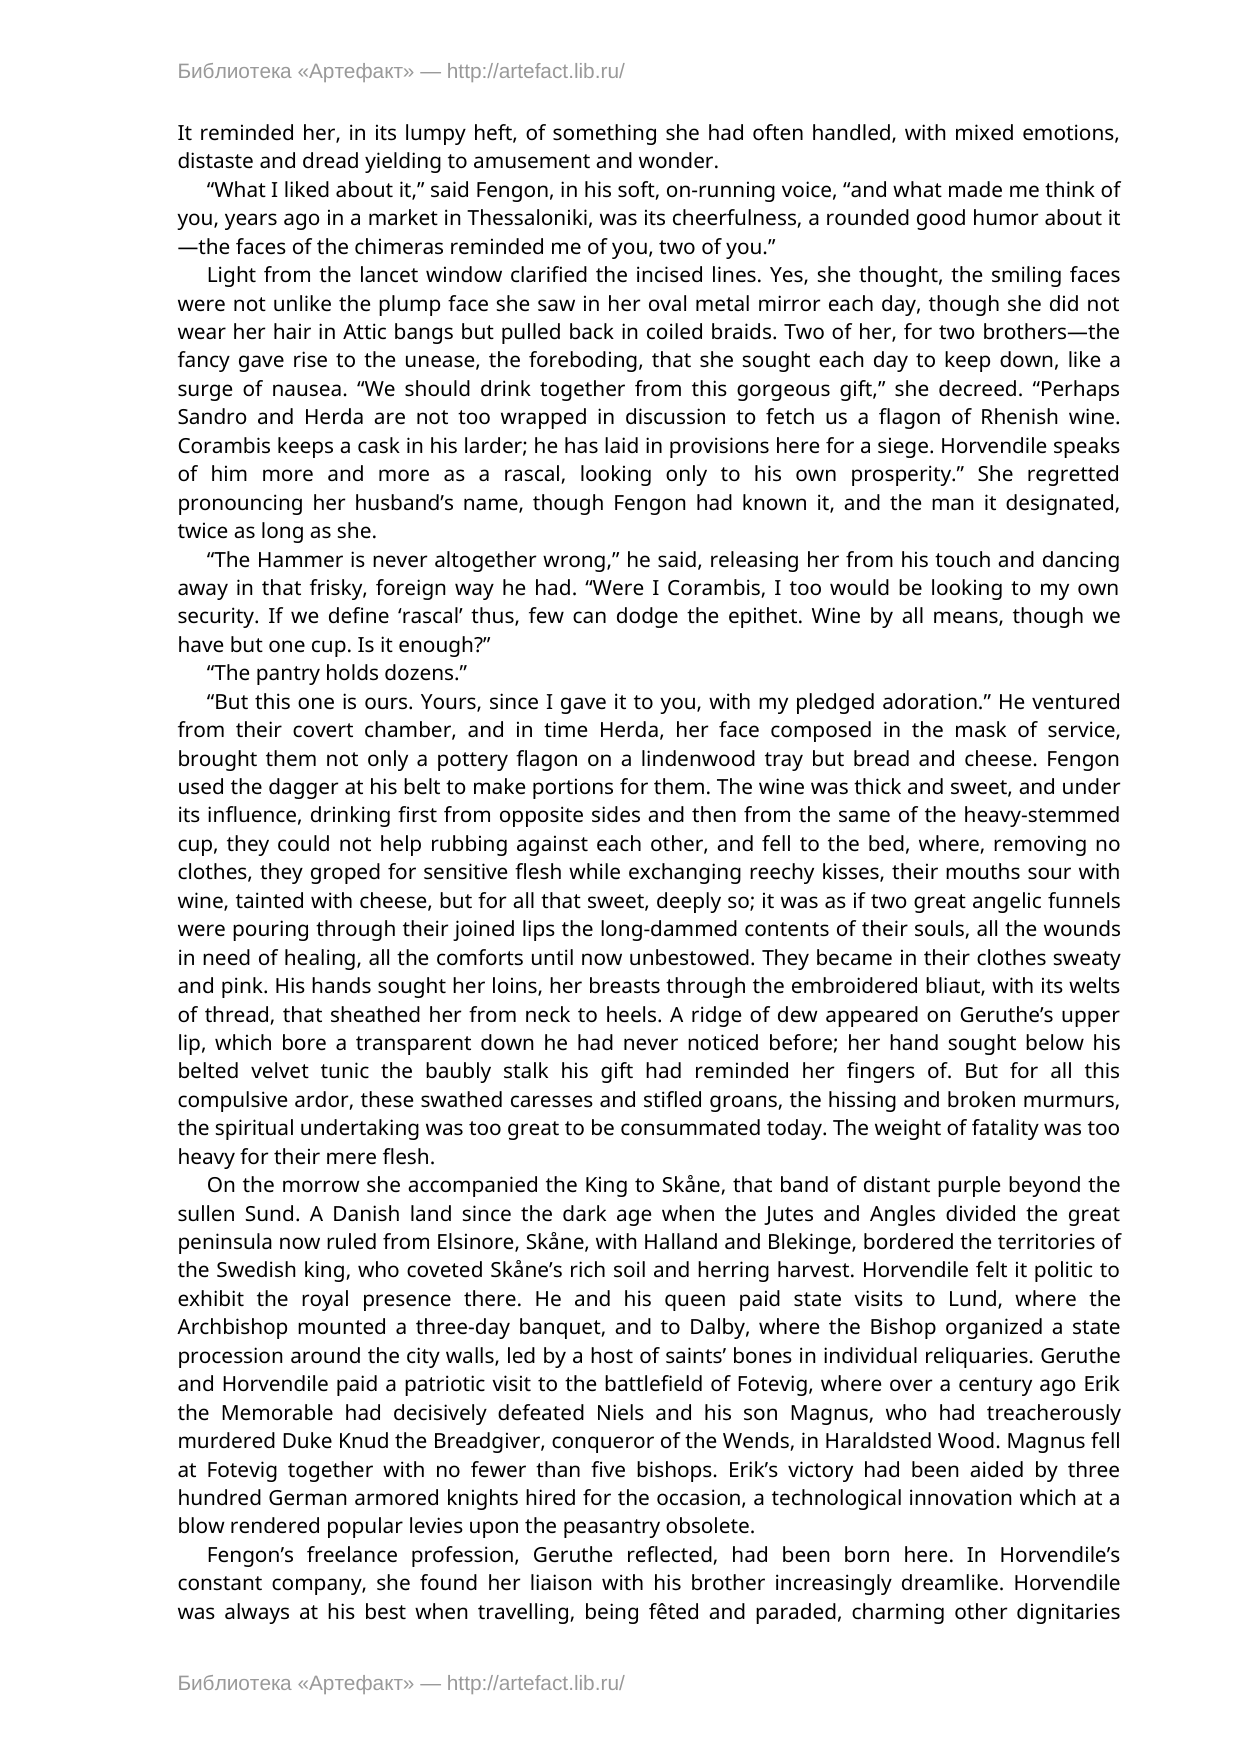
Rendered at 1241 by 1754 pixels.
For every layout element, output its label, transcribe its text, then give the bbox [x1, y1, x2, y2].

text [177, 1540, 1122, 1625]
text “The Hammer is never altogether wrong,” he said, releasing her from his touch and dancing away in that frisky, foreign way he had. “Were I Corambis, I too would be looking to my own security. If we define ‘rascal’ thus, few can dodge the epithet. Wine by all means, though we have but one cup. Is it enough?” [177, 545, 1122, 658]
text “But this one is ours. Yours, since I gave it to you, with my pledged adoration.” He ventured from their covert chamber, and in time Herda, her face composed in the mask of service, brought them not only a pottery flagon on a lindenwood tray but bread and cheese. Fengon used the dagger at his belt to make portions for them. The wine was thick and sweet, and under its influence, drinking first from opposite sides and then from the same of the heavy-stemmed cup, they could not help rubbing against each other, and fell to the bed, where, removing no clothes, they groped for sensitive flesh while exchanging reechy kisses, their mouths sour with wine, tainted with cheese, but for all that sweet, deeply so; it was as if two great angelic funnels were pouring through their joined lips the long-dammed contents of their souls, all the wounds in need of healing, all the comforts until now unbestowed. They became in their clothes sweaty and pink. His hands sought her loins, her breasts through the embroidered bliaut, with its welts of thread, that sheathed her from neck to heels. A ridge of dew appeared on Geruthe’s upper lip, which bore a transparent down he had never noticed before; her hand sought below his belted velvet tunic the baubly stalk his gift had reminded her fingers of. But for all this compulsive ardor, these swathed caresses and stifled groans, the hissing and broken murmurs, the spiritual undertaking was too great to be consummated today. The weight of fatality was too heavy for their mere flesh. [177, 687, 1122, 1170]
text Light from the lancet window clarified the incised lines. Yes, she thought, the smiling faces were not unlike the plump face she saw in her oval metal mirror each day, though she did not wear her hair in Attic bangs but pulled back in coiled braids. Two of her, for two brothers—the fancy gave rise to the unease, the foreboding, that she sought each day to keep down, like a surge of nausea. “We should drink together from this gorgeous gift,” she decreed. “Perhaps Sandro and Herda are not too wrapped in discussion to fetch us a flagon of Rhenish wine. Corambis keeps a cask in his larder; he has laid in provisions here for a siege. Horvendile speaks of him more and more as a rascal, looking only to his own prosperity.” She regretted pronouncing her husband’s name, though Fengon had known it, and the man it designated, twice as long as she. [177, 260, 1122, 545]
text “The pantry holds dozens.” [177, 658, 1122, 687]
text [177, 118, 1122, 175]
text On the morrow she accompanied the King to Skåne, that band of distant purple beyond the sullen Sund. A Danish land since the dark age when the Jutes and Angles divided the great peninsula now ruled from Elsinore, Skåne, with Halland and Blekinge, bordered the territories of the Swedish king, who coveted Skåne’s rich soil and herring harvest. Horvendile felt it politic to exhibit the royal presence there. He and his queen paid state visits to Lund, where the Archbishop mounted a three-day banquet, and to Dalby, where the Bishop organized a state procession around the city walls, led by a host of saints’ bones in individual reliquaries. Geruthe and Horvendile paid a patriotic visit to the battlefield of Fotevig, where over a century ago Erik the Memorable had decisively defeated Niels and his son Magnus, who had treacherously murdered Duke Knud the Breadgiver, conqueror of the Wends, in Haraldsted Wood. Magnus fell at Fotevig together with no fewer than five bishops. Erik’s victory had been aided by three hundred German armored knights hired for the occasion, a technological innovation which at a blow rendered popular levies upon the peasantry obsolete. [177, 1170, 1122, 1540]
text “What I liked about it,” said Fengon, in his soft, on-running voice, “and what made me think of you, years ago in a market in Thessaloniki, was its cheerfulness, a rounded good humor about it—the faces of the chimeras reminded me of you, two of you.” [177, 175, 1122, 260]
